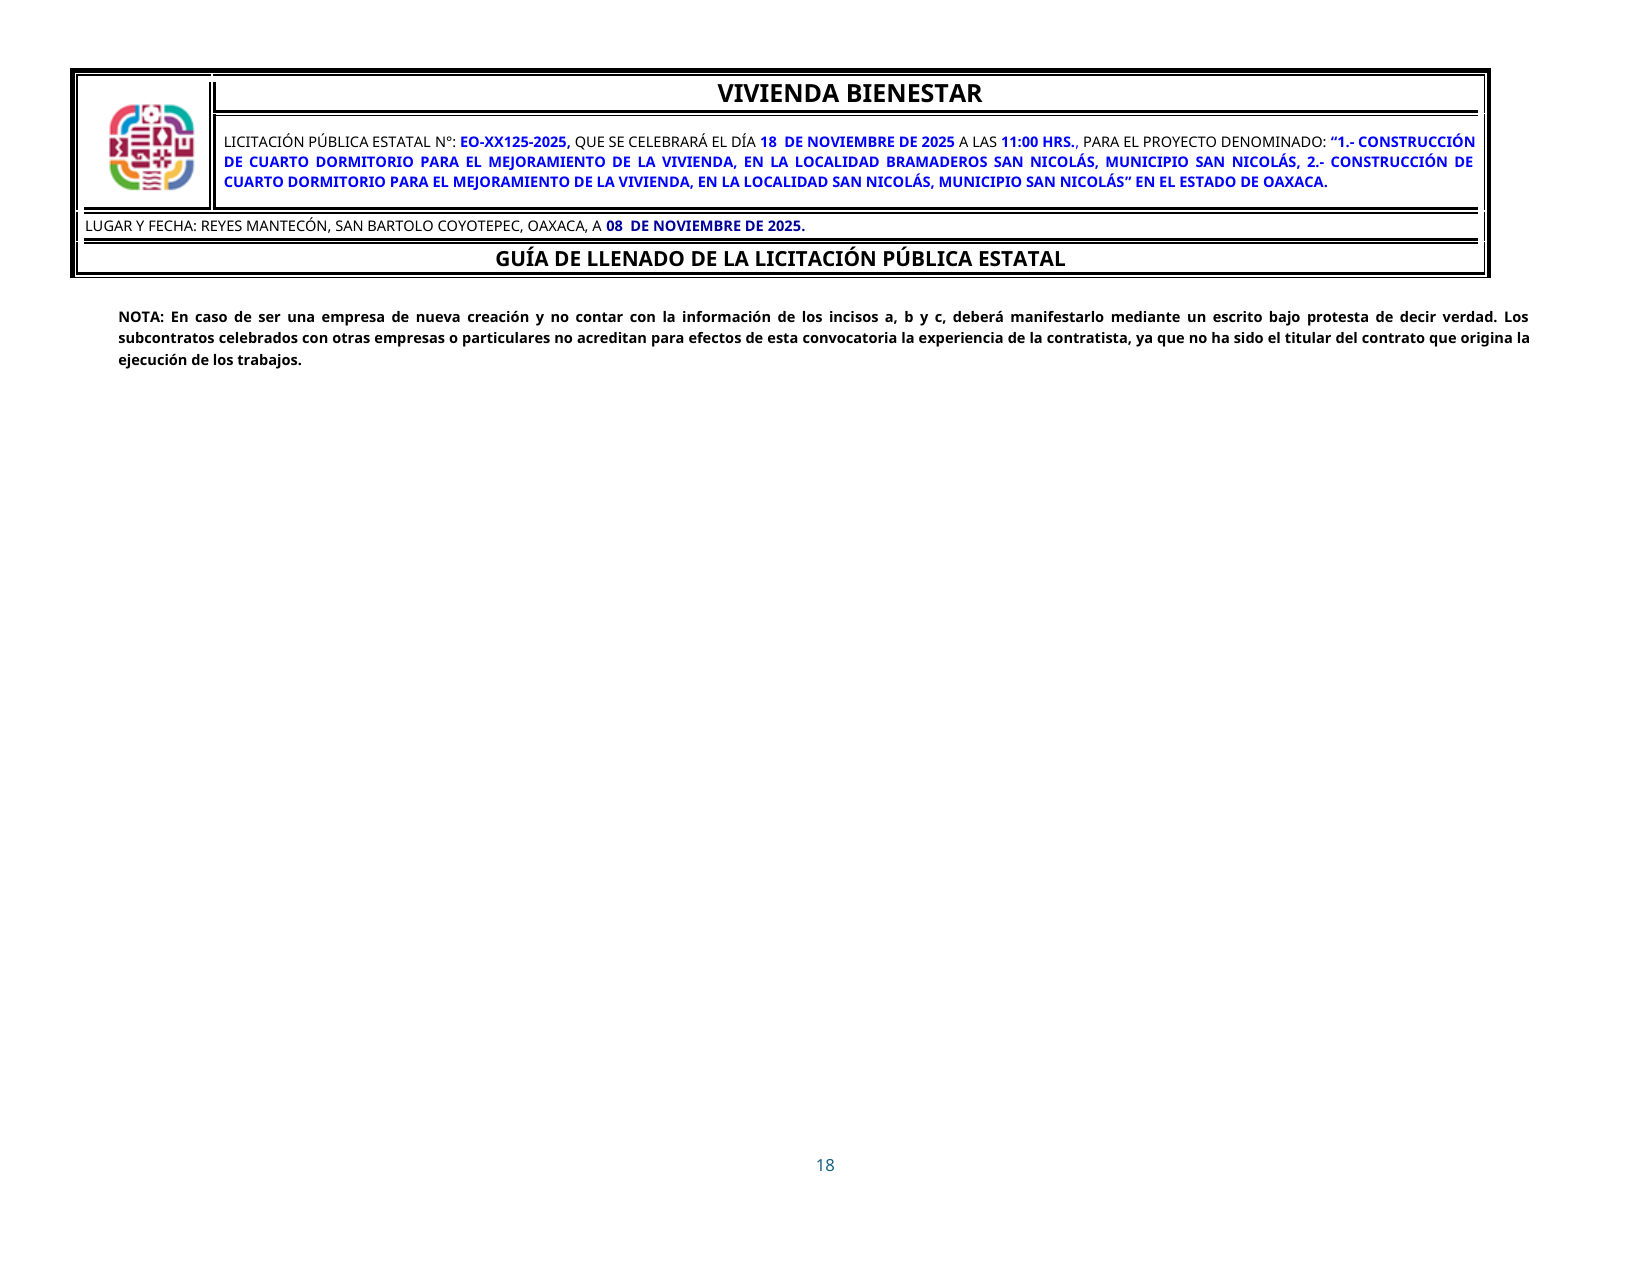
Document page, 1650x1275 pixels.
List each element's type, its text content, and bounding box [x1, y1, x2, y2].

picture [98, 97, 205, 196]
text NOTA: En caso de ser una empresa de nueva creación y no contar con la información de los incisos a, b y c, deberá manifestarlo mediante un escrito bajo protesta de decir verdad. Los subcontratos celebrados con otras empresas o particulares no acreditan para efectos de esta convocatoria la experiencia de la contratista, ya que no ha sido el titular del contrato que origina la ejecución de los trabajos. [118, 307, 1532, 369]
